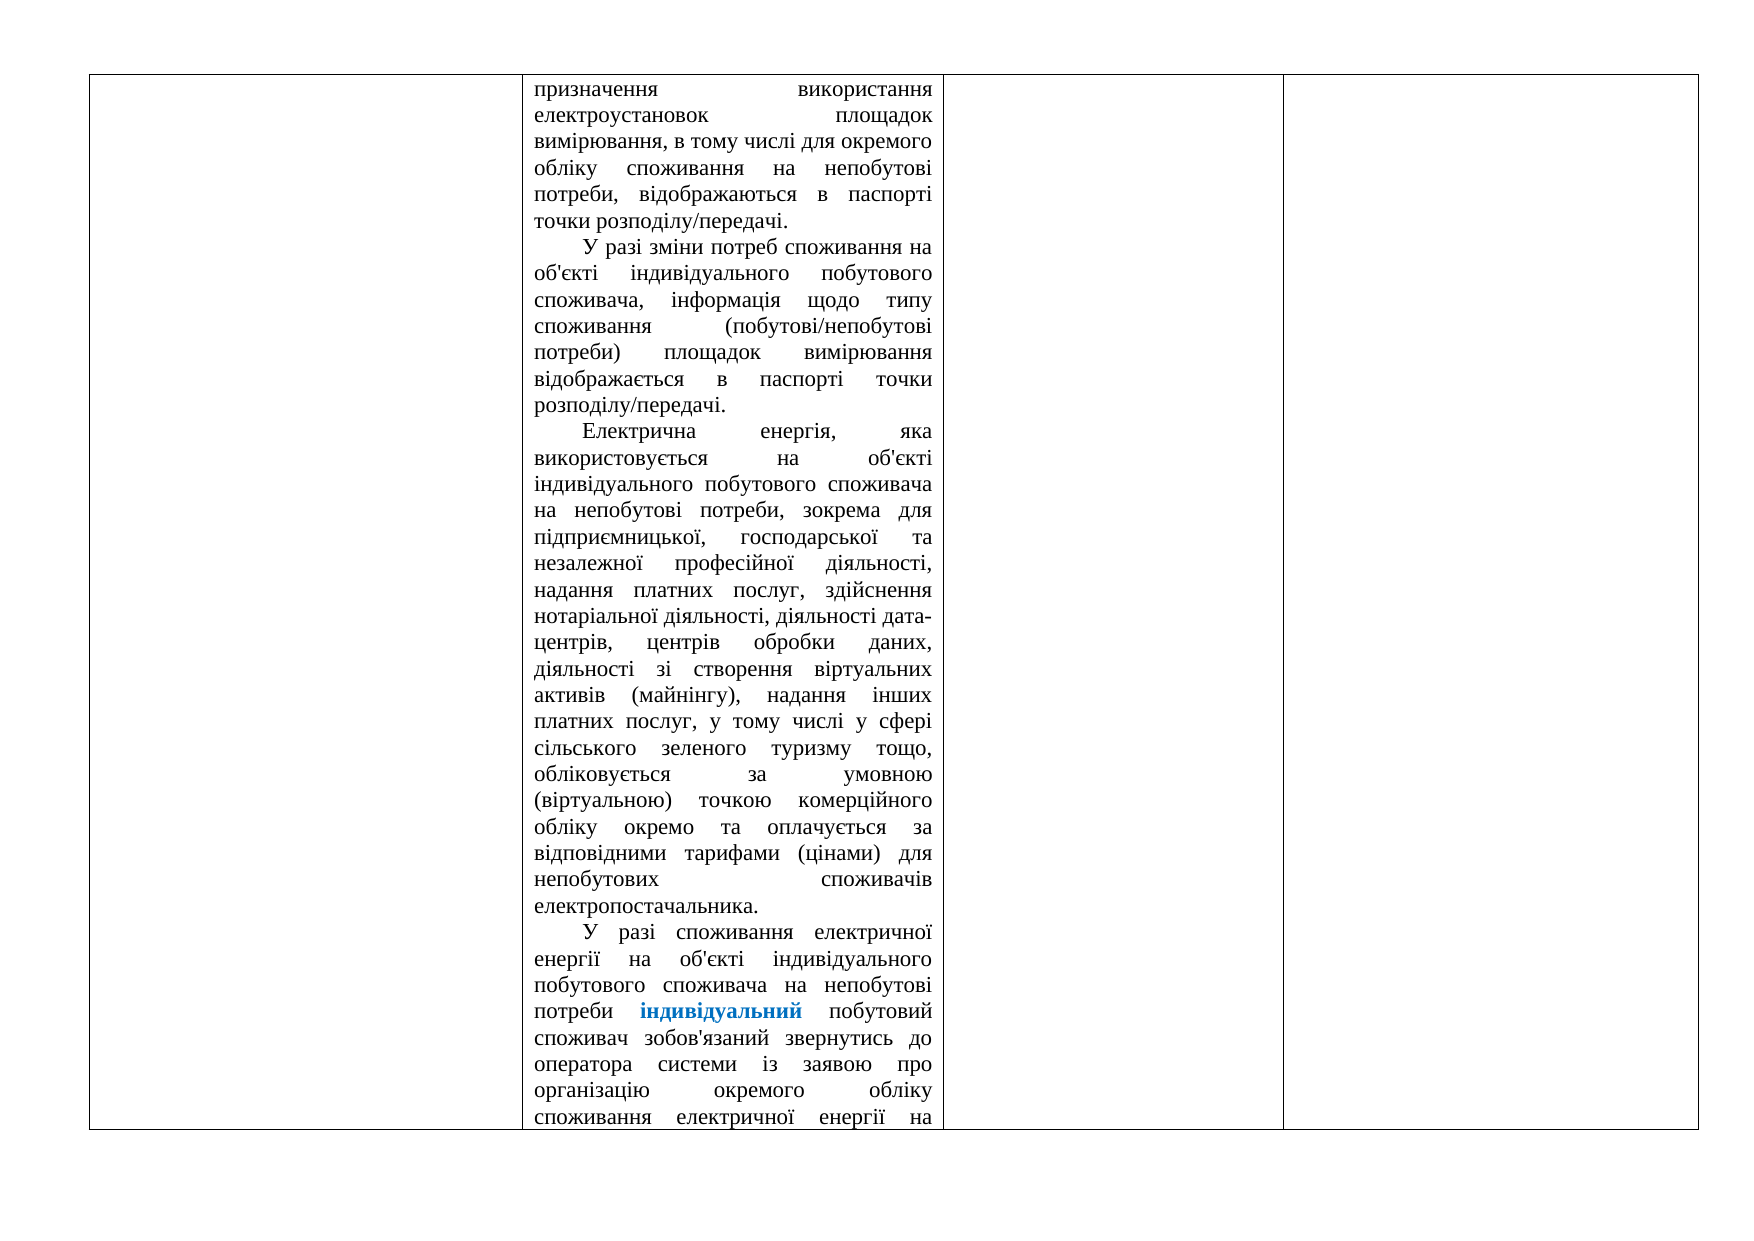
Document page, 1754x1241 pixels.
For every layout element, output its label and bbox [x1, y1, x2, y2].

table_cell [944, 75, 1283, 1129]
table_cell [1284, 75, 1698, 1129]
table_cell [523, 75, 943, 1129]
table_cell [90, 75, 522, 1129]
